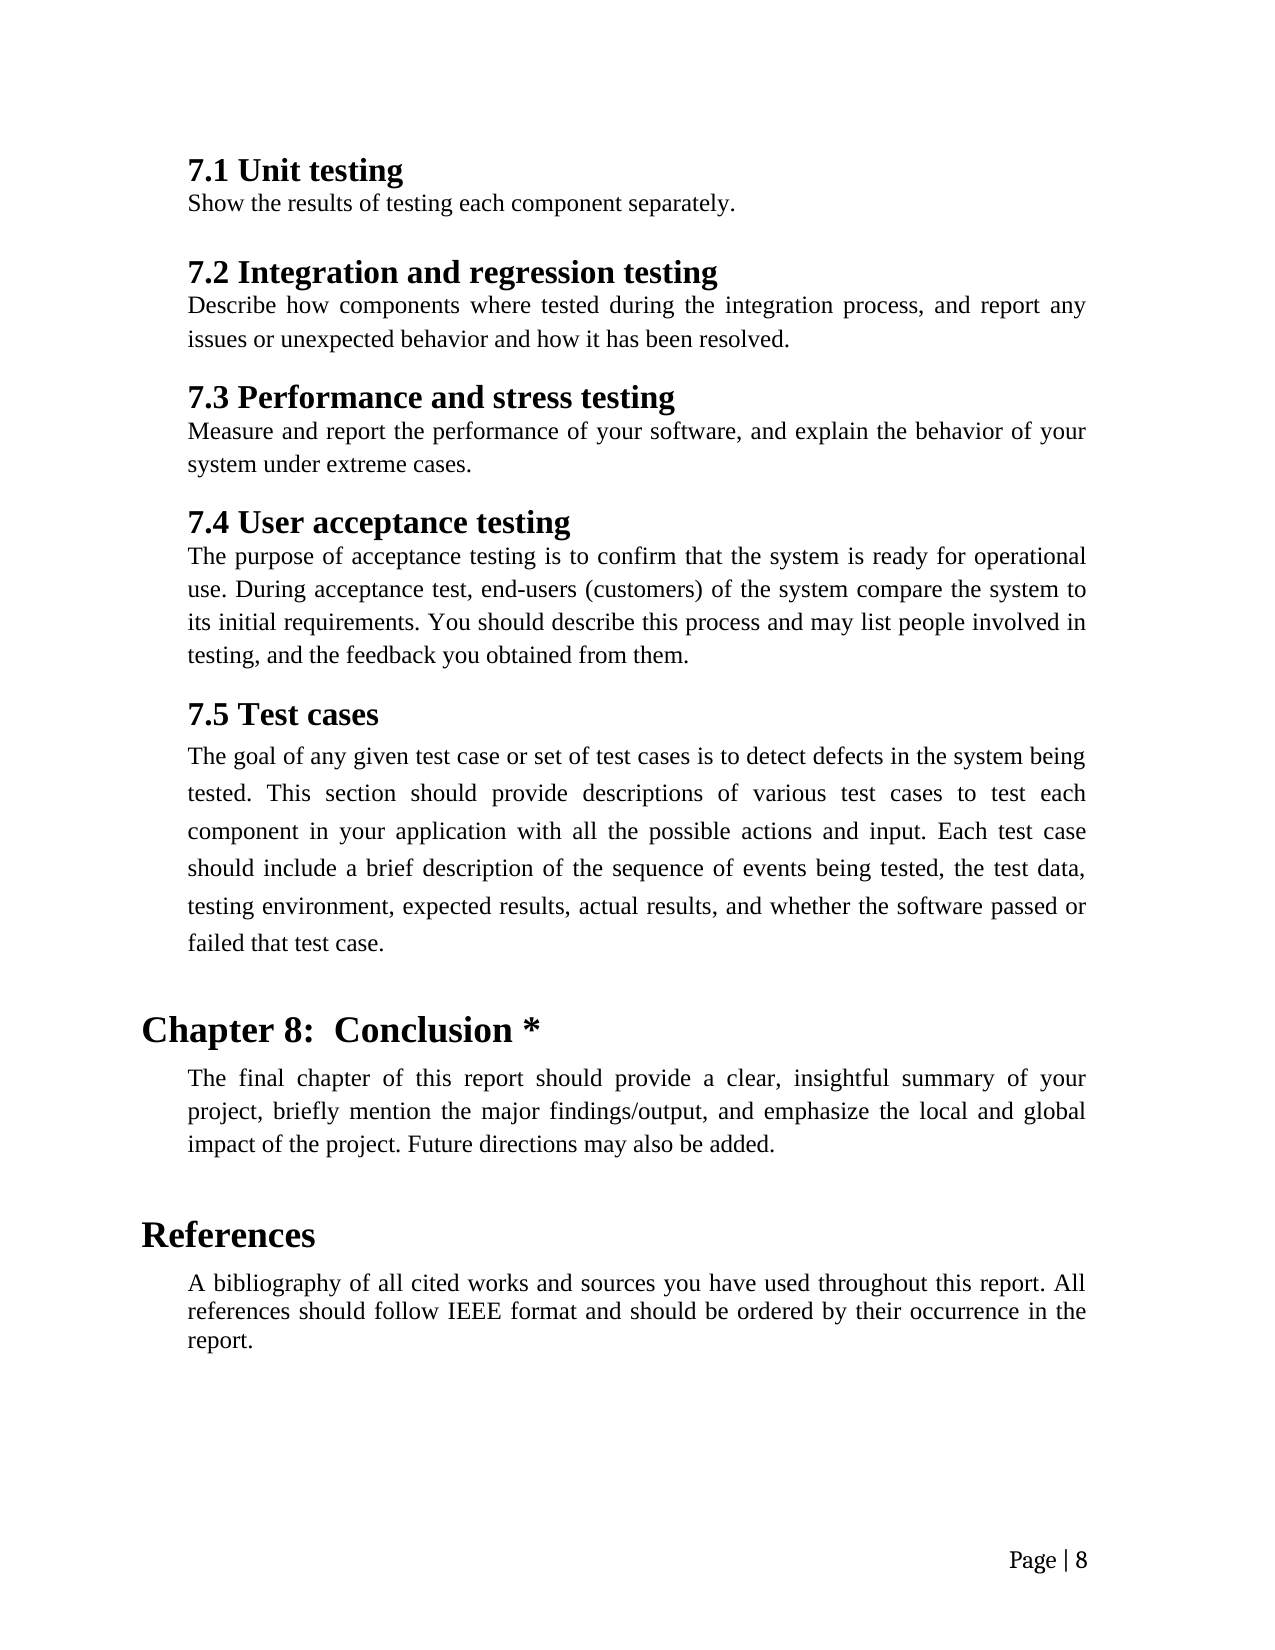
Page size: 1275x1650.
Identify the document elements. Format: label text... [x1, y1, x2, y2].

subtitle Chapter 8: Conclusion * [141, 1007, 1087, 1050]
subtitle Test cases [187, 694, 1087, 732]
text A bibliography of all cited works and sources you have used throughout this report. All references should follow IEEE format and should be ordered by their occurrence in the report. [187, 1268, 1087, 1354]
text Measure and report the performance of your software, and explain the behavior of your system under extreme cases. [187, 416, 1087, 478]
text Describe how components where tested during the integration process, and report any issues or unexpected behavior and how it has been resolved. [187, 291, 1087, 352]
text The purpose of acceptance testing is to confirm that the system is ready for operational use. During acceptance test, end-users (customers) of the system compare the system to its initial requirements. You should describe this process and may list people involved in testing, and the feedback you obtained from them. [187, 541, 1087, 669]
subtitle References [141, 1212, 1087, 1255]
text The goal of any given test case or set of test cases is to detect defects in the system being tested. This section should provide descriptions of various test cases to test each component in your application with all the possible actions and input. Each test case should include a brief description of the sequence of events being tested, the test data, testing environment, expected results, actual results, and whether the software passed or failed that test case. [187, 732, 1087, 957]
subtitle Performance and stress testing [187, 377, 1087, 416]
text The final chapter of this report should provide a clear, insightful summary of your project, briefly mention the major findings/output, and emphasize the local and global impact of the project. Future directions may also be added. [187, 1063, 1087, 1158]
text Show the results of testing each component separately. [187, 188, 1087, 217]
subtitle User acceptance testing [187, 503, 1087, 541]
subtitle Unit testing [187, 150, 1087, 188]
subtitle Integration and regression testing [187, 252, 1087, 291]
